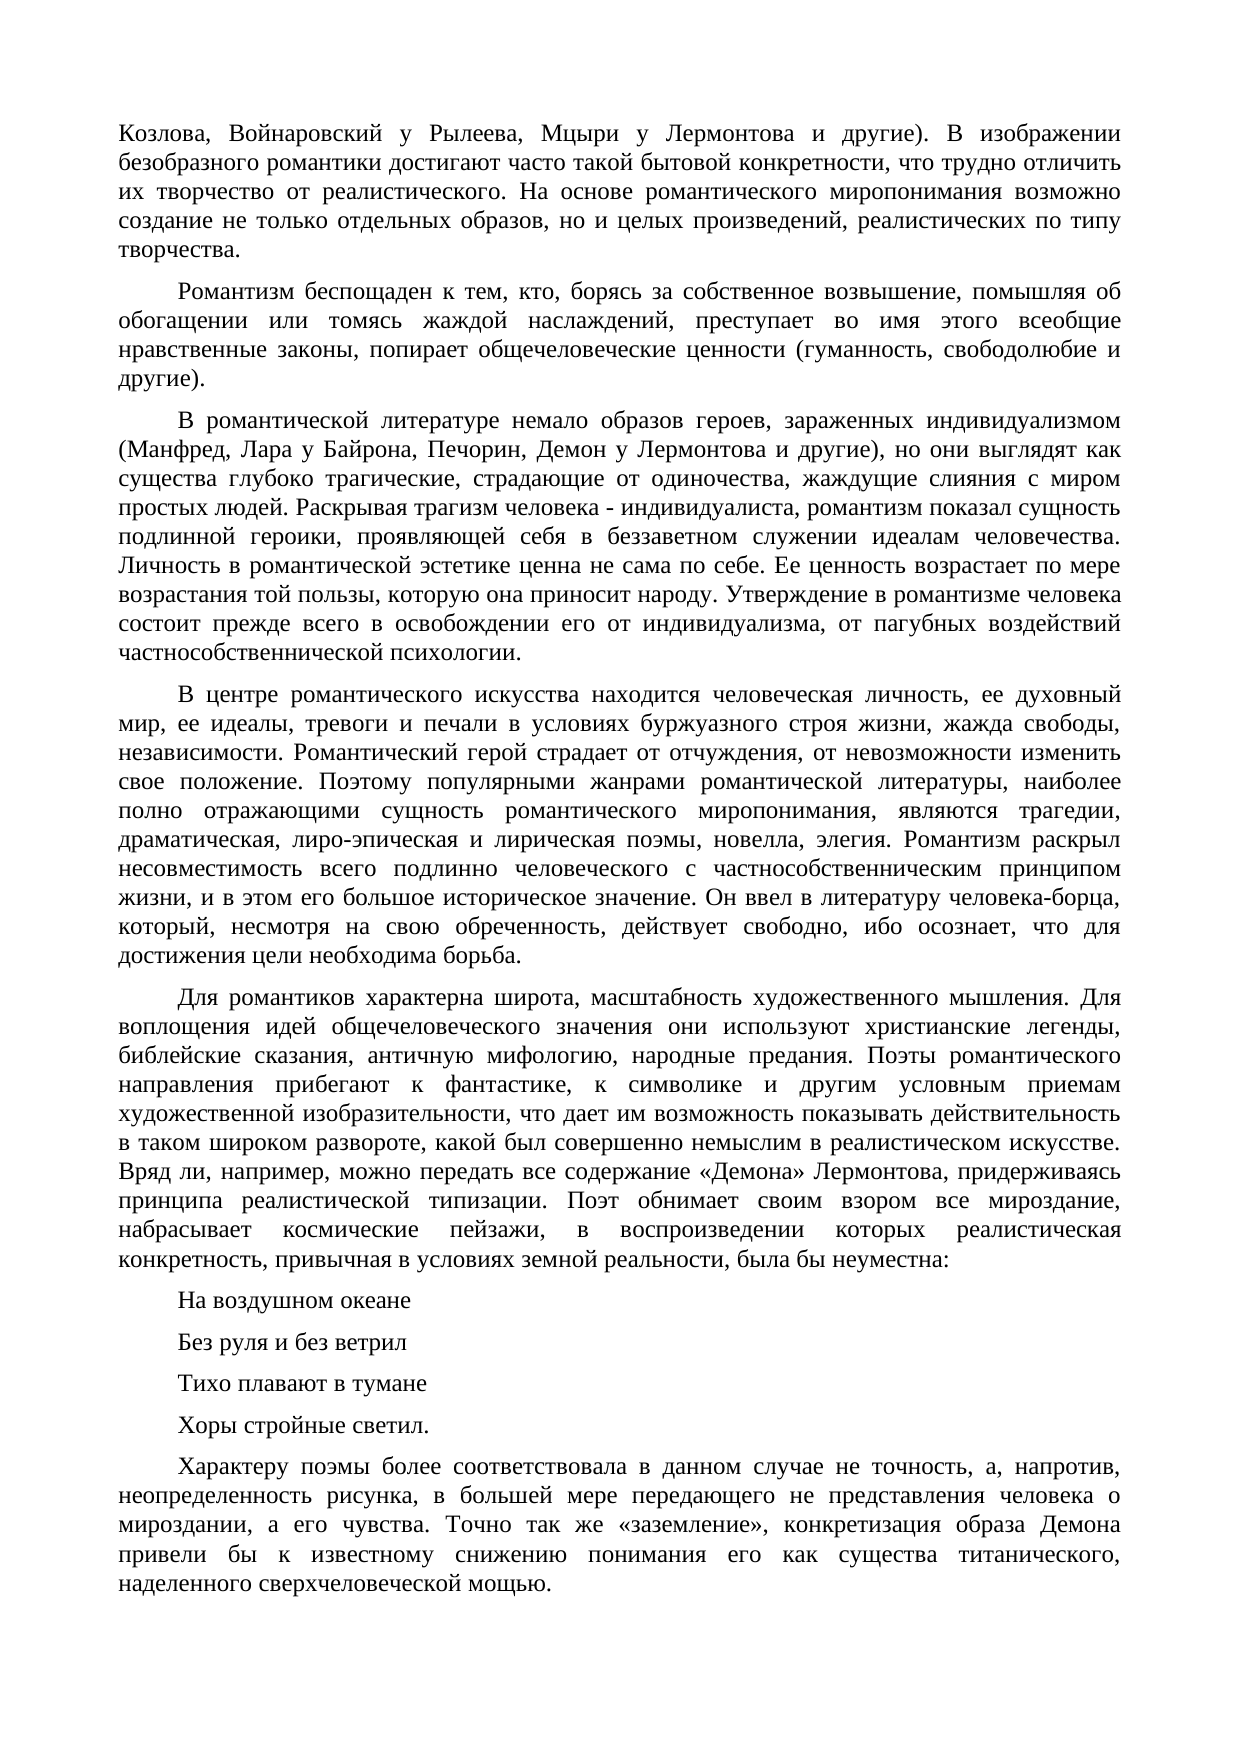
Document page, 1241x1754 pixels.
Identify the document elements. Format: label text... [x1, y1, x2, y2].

text Романтизм беспощаден к тем, кто, борясь за собственное возвышение, помышляя об обогащении или томясь жаждой наслаждений, преступает во имя этого всеобщие нравственные законы, попирает общечеловеческие ценности (гуманность, свободолюбие и другие). [118, 276, 1122, 392]
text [118, 118, 1122, 263]
text Хоры стройные светил. [118, 1410, 1122, 1439]
text На воздушном океане [118, 1285, 1122, 1314]
text Тихо плавают в тумане [118, 1368, 1122, 1397]
text Для романтиков характерна широта, масштабность художественного мышления. Для воплощения идей общечеловеческого значения они используют христианские легенды, библейские сказания, античную мифологию, народные предания. Поэты романтического направления прибегают к фантастике, к символике и другим условным приемам художественной изобразительности, что дает им возможность показывать действительность в таком широком развороте, какой был совершенно немыслим в реалистическом искусстве. Вряд ли, например, можно передать все содержание «Демона» Лермонтова, придерживаясь принципа реалистической типизации. Поэт обнимает своим взором все мироздание, набрасывает космические пейзажи, в воспроизведении которых реалистическая конкретность, привычная в условиях земной реальности, была бы неуместна: [118, 982, 1122, 1272]
text Без руля и без ветрил [118, 1327, 1122, 1356]
text В центре романтического искусства находится человеческая личность, ее духовный мир, ее идеалы, тревоги и печали в условиях буржуазного строя жизни, жажда свободы, независимости. Романтический герой страдает от отчуждения, от невозможности изменить свое положение. Поэтому популярными жанрами романтической литературы, наиболее полно отражающими сущность романтического миропонимания, являются трагедии, драматическая, лиро-эпическая и лирическая поэмы, новелла, элегия. Романтизм раскрыл несовместимость всего подлинно человеческого с частнособственническим принципом жизни, и в этом его большое историческое значение. Он ввел в литературу человека-борца, который, несмотря на свою обреченность, действует свободно, ибо осознает, что для достижения цели необходима борьба. [118, 679, 1122, 969]
text В романтической литературе немало образов героев, зараженных индивидуализмом (Манфред, Лара у Байрона, Печорин, Демон у Лермонтова и другие), но они выглядят как существа глубоко трагические, страдающие от одиночества, жаждущие слияния с миром простых людей. Раскрывая трагизм человека - индивидуалиста, романтизм показал сущность подлинной героики, проявляющей себя в беззаветном служении идеалам человечества. Личность в романтической эстетике ценна не сама по себе. Ее ценность возрастает по мере возрастания той пользы, которую она приносит народу. Утверждение в романтизме человека состоит прежде всего в освобождении его от индивидуализма, от пагубных воздействий частнособственнической психологии. [118, 405, 1122, 666]
text Характеру поэмы более соответствовала в данном случае не точность, а, напротив, неопределенность рисунка, в большей мере передающего не представления человека о мироздании, а его чувства. Точно так же «заземление», конкретизация образа Демона привели бы к известному снижению понимания его как существа титанического, наделенного сверхчеловеческой мощью. [118, 1451, 1122, 1597]
